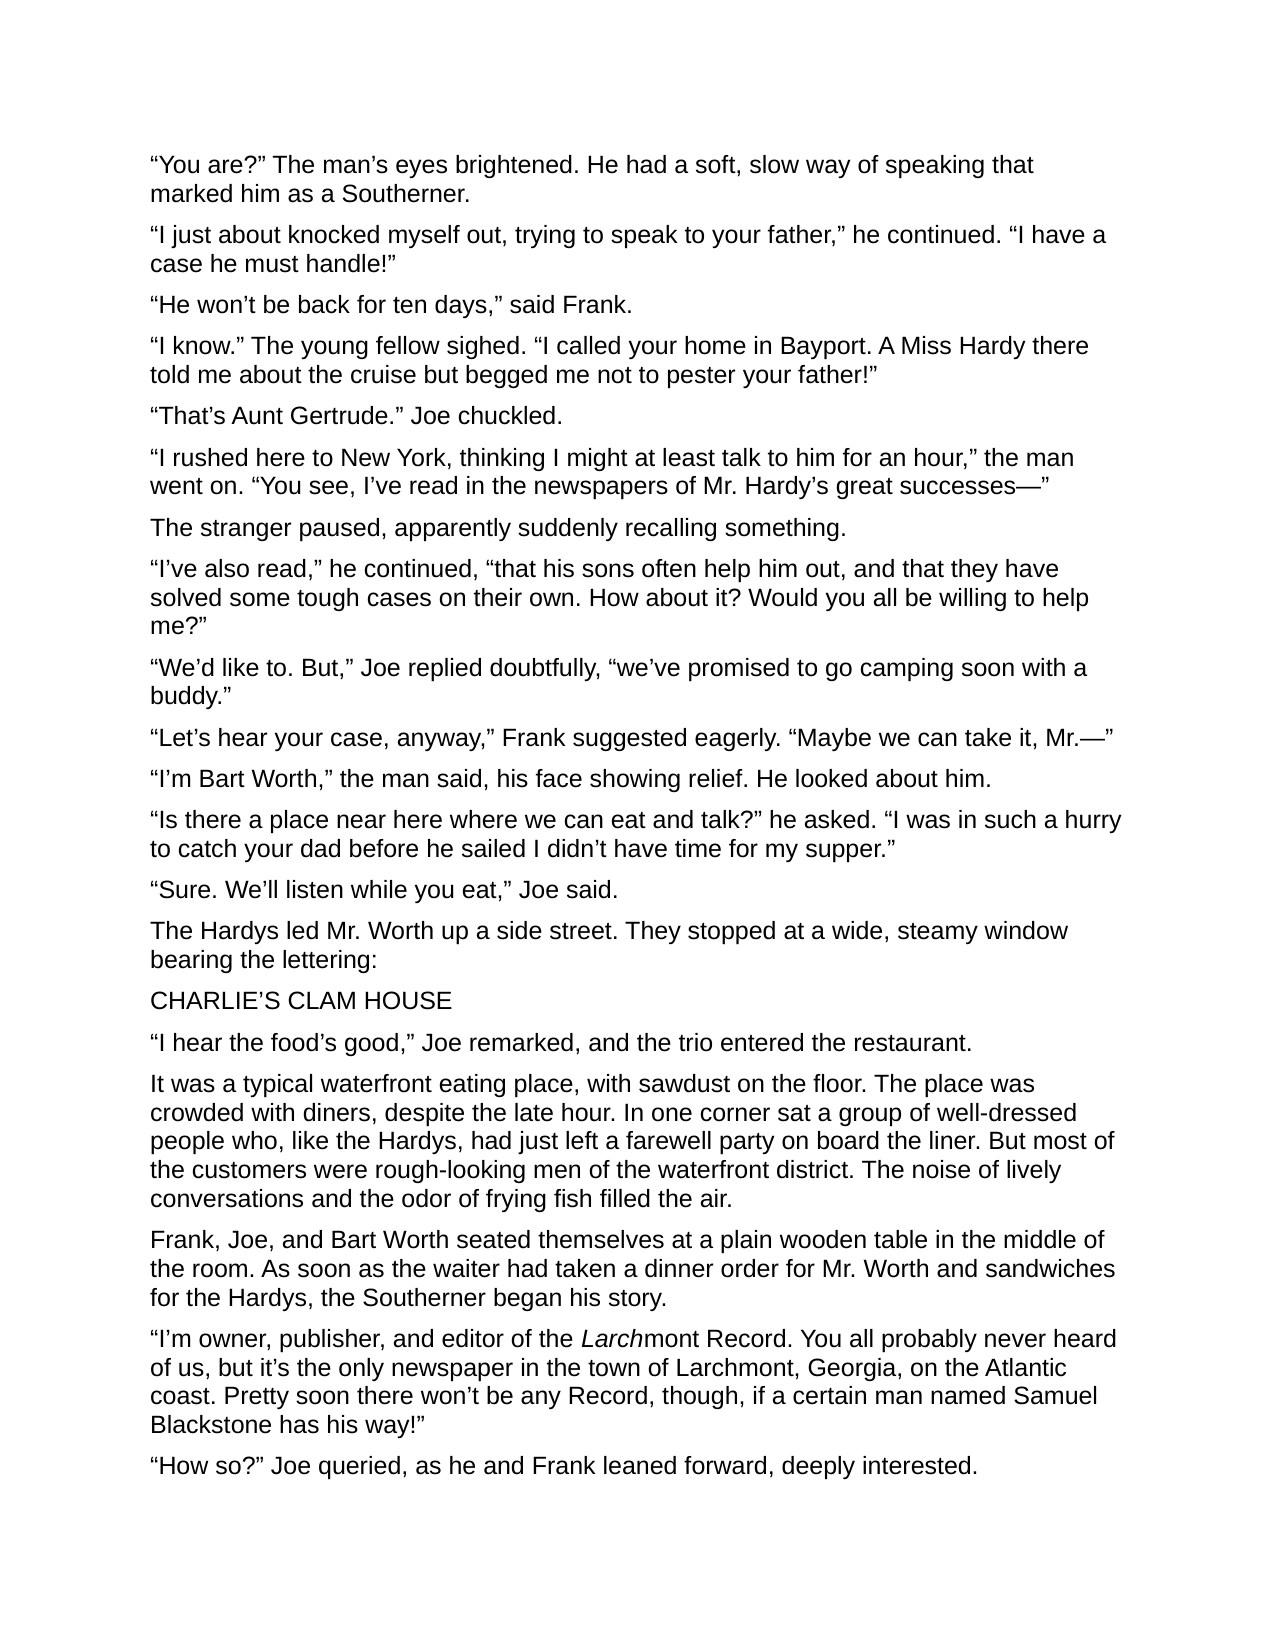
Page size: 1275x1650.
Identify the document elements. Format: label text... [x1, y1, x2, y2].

text “I’ve also read,” he continued, “that his sons often help him out, and that they have solved some tough cases on their own. How about it? Would you all be willing to help me?” [150, 554, 1125, 640]
text “I just about knocked myself out, trying to speak to your father,” he continued. “I have a case he must handle!” [150, 220, 1125, 277]
text “That’s Aunt Gertrude.” Joe chuckled. [150, 401, 1125, 430]
text “Let’s hear your case, anyway,” Frank suggested eagerly. “Maybe we can take it, Mr.—” [150, 722, 1125, 751]
text “You are?” The man’s eyes brightened. He had a soft, slow way of speaking that marked him as a Southerner. [150, 150, 1125, 207]
text “Is there a place near here where we can eat and talk?” he asked. “I was in such a hurry to catch your dad before he sailed I didn’t have time for my supper.” [150, 805, 1125, 862]
text “He won’t be back for ten days,” said Frank. [150, 290, 1125, 319]
text The stranger paused, apparently suddenly recalling something. [150, 512, 1125, 541]
text “I rushed here to New York, thinking I might at least talk to him for an hour,” the man went on. “You see, I’ve read in the newspapers of Mr. Hardy’s great successes—” [150, 442, 1125, 500]
text “How so?” Joe queried, as he and Frank leaned forward, deeply interested. [150, 1451, 1125, 1480]
text The Hardys led Mr. Worth up a side street. They stopped at a wide, steamy window bearing the lettering: [150, 916, 1125, 974]
text It was a typical waterfront eating place, with sawdust on the floor. The place was crowded with diners, despite the late hour. In one corner sat a group of well-dressed people who, like the Hardys, had just left a farewell party on board the liner. But most of the customers were rough-looking men of the waterfront district. The noise of lively conversations and the odor of frying fish filled the air. [150, 1069, 1125, 1212]
text Frank, Joe, and Bart Worth seated themselves at a plain wooden table in the middle of the room. As soon as the waiter had taken a dinner order for Mr. Worth and sandwiches for the Hardys, the Southerner began his story. [150, 1225, 1125, 1311]
text “I hear the food’s good,” Joe remarked, and the trio entered the restaurant. [150, 1027, 1125, 1056]
text “I’m Bart Worth,” the man said, his face showing relief. He looked about him. [150, 764, 1125, 792]
text “I know.” The young fellow sighed. “I called your home in Bayport. A Miss Hardy there told me about the cruise but begged me not to pester your father!” [150, 331, 1125, 389]
text CHARLIE’S CLAM HOUSE [150, 986, 1125, 1015]
text “I’m owner, publisher, and editor of the Larchmont Record. You all probably never heard of us, but it’s the only newspaper in the town of Larchmont, Georgia, on the Atlantic coast. Pretty soon there won’t be any Record, though, if a certain man named Samuel Blackstone has his way!” [150, 1324, 1125, 1439]
text “Sure. We’ll listen while you eat,” Joe said. [150, 875, 1125, 904]
text “We’d like to. But,” Joe replied doubtfully, “we’ve promised to go camping soon with a buddy.” [150, 652, 1125, 710]
